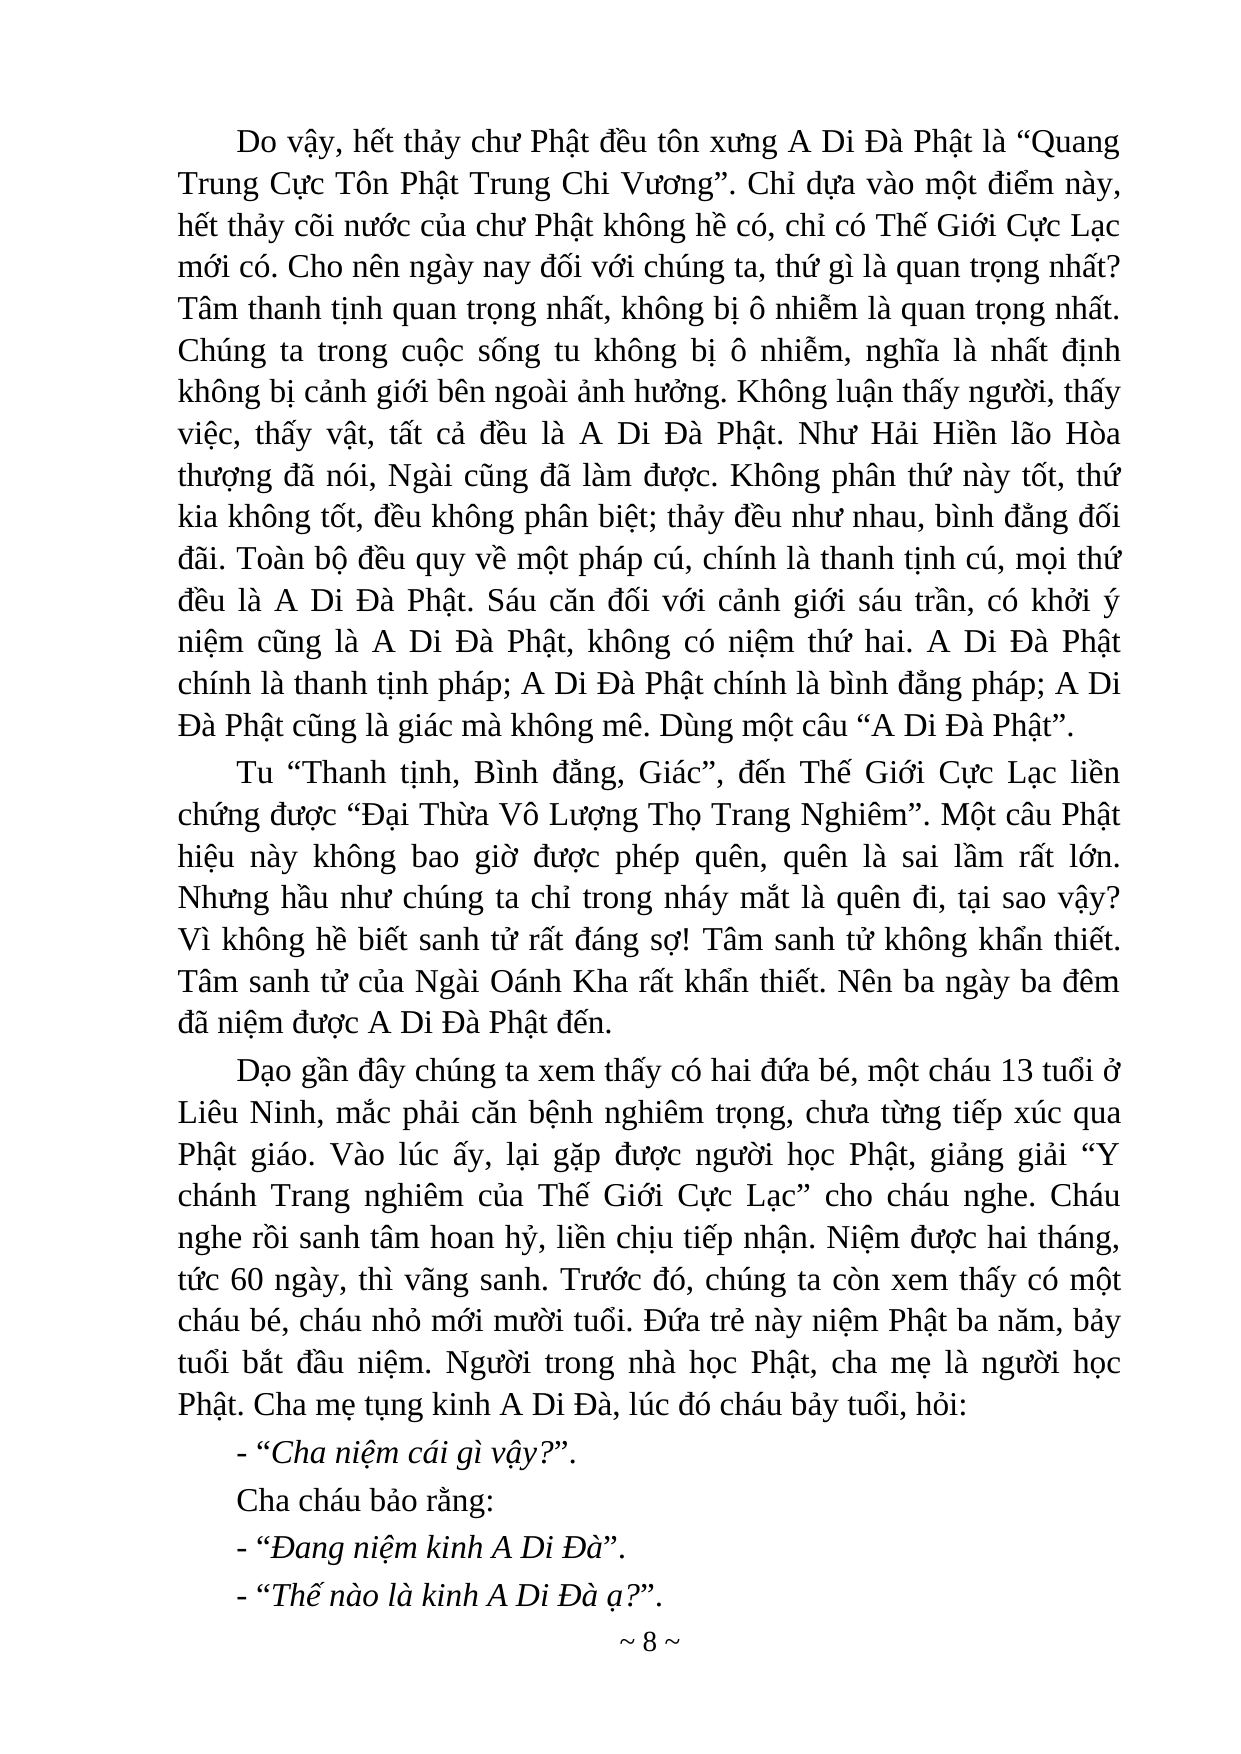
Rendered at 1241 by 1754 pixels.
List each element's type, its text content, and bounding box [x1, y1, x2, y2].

text Dạo gần đây chúng ta xem thấy có hai đứa bé, một cháu 13 tuổi ở Liêu Ninh, mắc phải căn bệnh nghiêm trọng, chưa từng tiếp xúc qua Phật giáo. Vào lúc ấy, lại gặp được người học Phật, giảng giải “Y chánh Trang nghiêm của Thế Giới Cực Lạc” cho cháu nghe. Cháu nghe rồi sanh tâm hoan hỷ, liền chịu tiếp nhận. Niệm được hai tháng, tức 60 ngày, thì vãng sanh. Trước đó, chúng ta còn xem thấy có một cháu bé, cháu nhỏ mới mười tuổi. Đứa trẻ này niệm Phật ba năm, bảy tuổi bắt đầu niệm. Người trong nhà học Phật, cha mẹ là người học Phật. Cha mẹ tụng kinh A Di Đà, lúc đó cháu bảy tuổi, hỏi: [177, 1047, 1122, 1422]
text Do vậy, hết thảy chư Phật đều tôn xưng A Di Đà Phật là “Quang Trung Cực Tôn Phật Trung Chi Vương”. Chỉ dựa vào một điểm này, hết thảy cõi nước của chư Phật không hề có, chỉ có Thế Giới Cực Lạc mới có. Cho nên ngày nay đối với chúng ta, thứ gì là quan trọng nhất? Tâm thanh tịnh quan trọng nhất, không bị ô nhiễm là quan trọng nhất. Chúng ta trong cuộc sống tu không bị ô nhiễm, nghĩa là nhất định không bị cảnh giới bên ngoài ảnh hưởng. Không luận thấy người, thấy việc, thấy vật, tất cả đều là A Di Đà Phật. Như Hải Hiền lão Hòa thượng đã nói, Ngài cũng đã làm được. Không phân thứ này tốt, thứ kia không tốt, đều không phân biệt; thảy đều như nhau, bình đẳng đối đãi. Toàn bộ đều quy về một pháp cú, chính là thanh tịnh cú, mọi thứ đều là A Di Đà Phật. Sáu căn đối với cảnh giới sáu trần, có khởi ý niệm cũng là A Di Đà Phật, không có niệm thứ hai. A Di Đà Phật chính là thanh tịnh pháp; A Di Đà Phật chính là bình đẳng pháp; A Di Đà Phật cũng là giác mà không mê. Dùng một câu “A Di Đà Phật”. [177, 118, 1122, 743]
text - “Thế nào là kinh A Di Đà ạ?”. [177, 1572, 1122, 1614]
text - “Cha niệm cái gì vậy?”. [177, 1428, 1122, 1470]
text Tu “Thanh tịnh, Bình đẳng, Giác”, đến Thế Giới Cực Lạc liền chứng được “Đại Thừa Vô Lượng Thọ Trang Nghiêm”. Một câu Phật hiệu này không bao giờ được phép quên, quên là sai lầm rất lớn. Nhưng hầu như chúng ta chỉ trong nháy mắt là quên đi, tại sao vậy? Vì không hề biết sanh tử rất đáng sợ! Tâm sanh tử không khẩn thiết. Tâm sanh tử của Ngài Oánh Kha rất khẩn thiết. Nên ba ngày ba đêm đã niệm được A Di Đà Phật đến. [177, 749, 1122, 1041]
text - “Đang niệm kinh A Di Đà”. [177, 1524, 1122, 1566]
text Cha cháu bảo rằng: [177, 1476, 1122, 1518]
